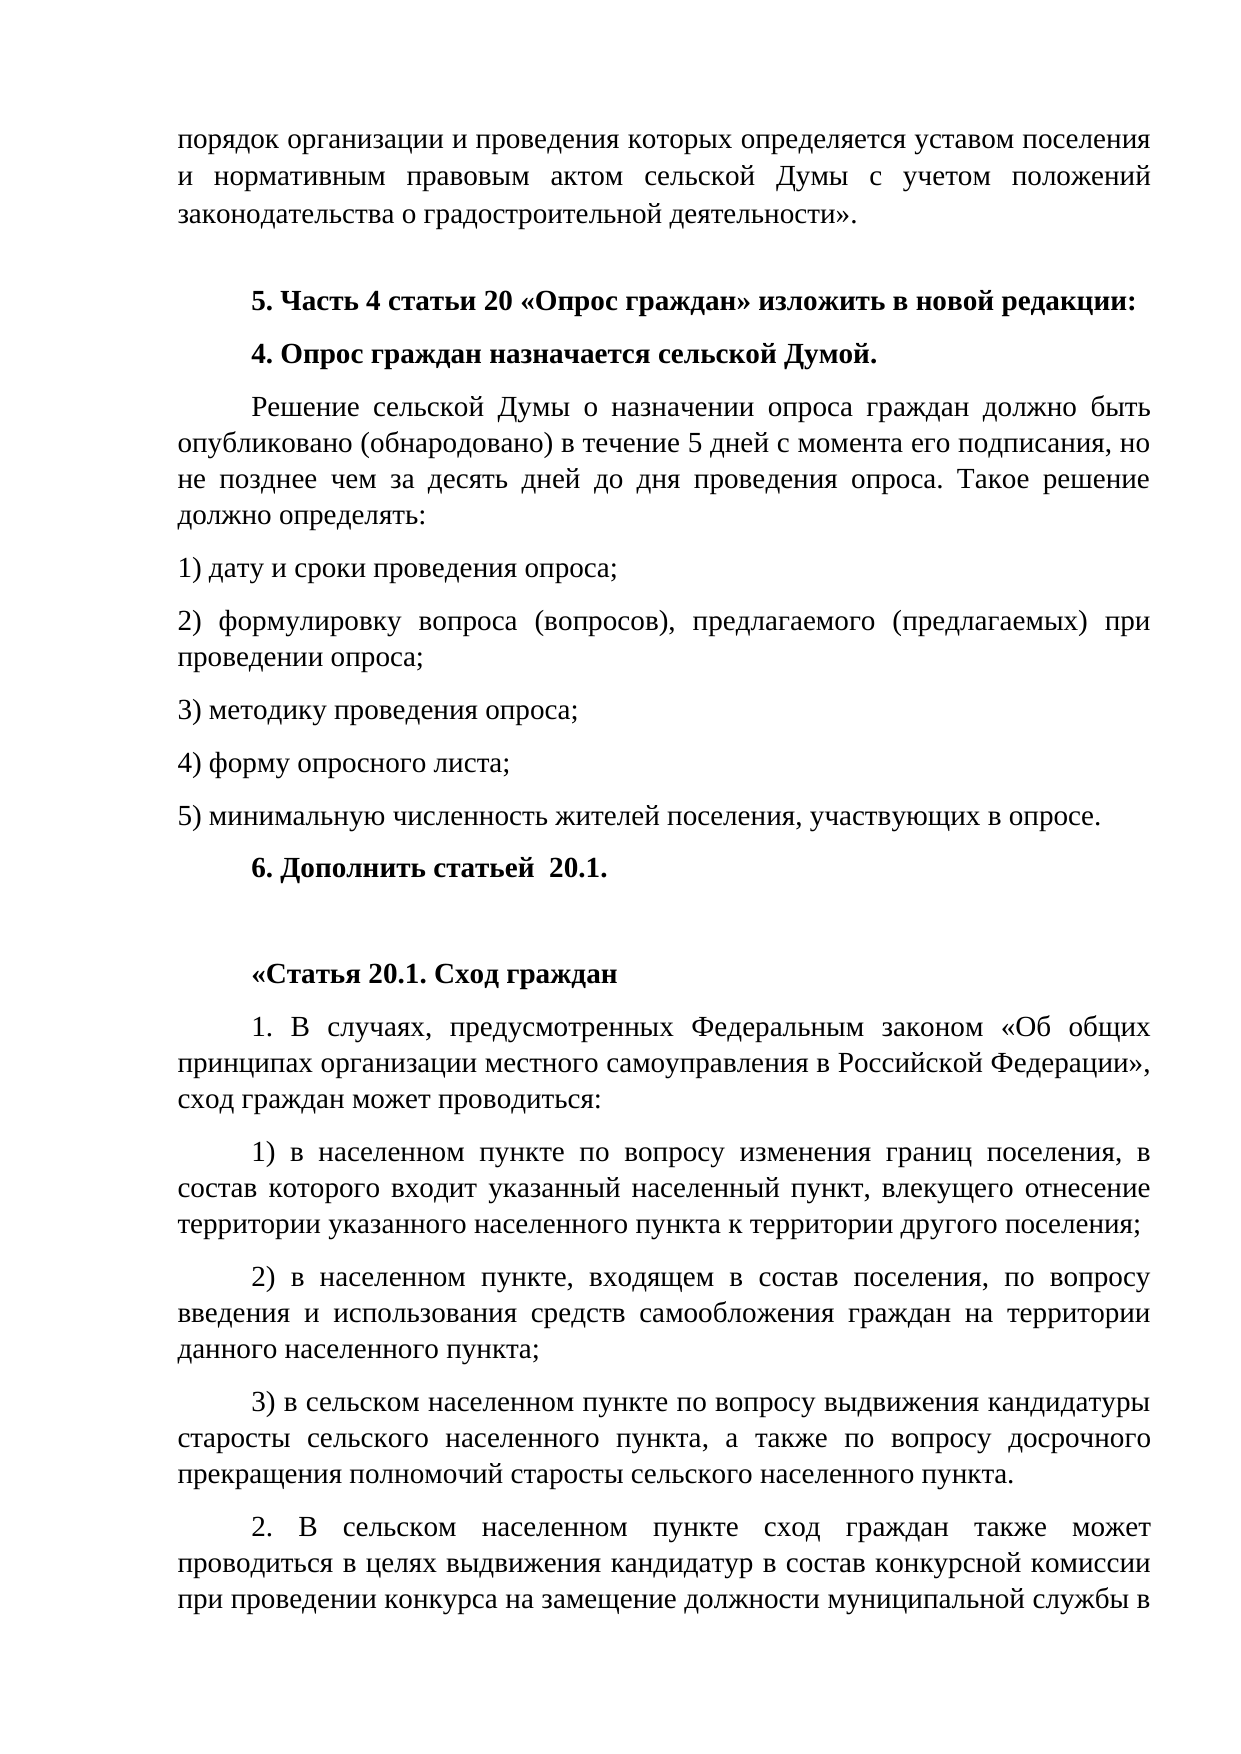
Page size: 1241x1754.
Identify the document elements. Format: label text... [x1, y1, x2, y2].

text 2) формулировку вопроса (вопросов), предлагаемого (предлагаемых) при проведении опроса; [177, 603, 1152, 673]
text «Статья 20.1. Сход граждан [177, 956, 1152, 990]
text 3) методику проведения опроса; [177, 692, 1152, 726]
text 1) в населенном пункте по вопросу изменения границ поселения, в состав которого входит указанный населенный пункт, влекущего отнесение территории указанного населенного пункта к территории другого поселения; [177, 1134, 1152, 1240]
text 3) в сельском населенном пункте по вопросу выдвижения кандидатуры старосты сельского населенного пункта, а также по вопросу досрочного прекращения полномочий старосты сельского населенного пункта. [177, 1384, 1152, 1490]
text 1) дату и сроки проведения опроса; [177, 550, 1152, 584]
text 4) форму опросного листа; [177, 745, 1152, 778]
text Решение сельской Думы о назначении опроса граждан должно быть опубликовано (обнародовано) в течение 5 дней с момента его подписания, но не позднее чем за десять дней до дня проведения опроса. Такое решение должно определять: [177, 389, 1152, 531]
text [177, 1509, 1152, 1615]
text 5. Часть 4 статьи 20 «Опрос граждан» изложить в новой редакции: [177, 283, 1152, 317]
text 5) минимальную численность жителей поселения, участвующих в опросе. [177, 798, 1152, 831]
text 2) в населенном пункте, входящем в состав поселения, по вопросу введения и использования средств самообложения граждан на территории данного населенного пункта; [177, 1259, 1152, 1365]
text 6. Дополнить статьей 20.1. [177, 851, 1152, 884]
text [177, 118, 1152, 231]
text 4. Опрос граждан назначается сельской Думой. [177, 336, 1152, 370]
text 1. В случаях, предусмотренных Федеральным законом «Об общих принципах организации местного самоуправления в Российской Федерации», сход граждан может проводиться: [177, 1009, 1152, 1115]
